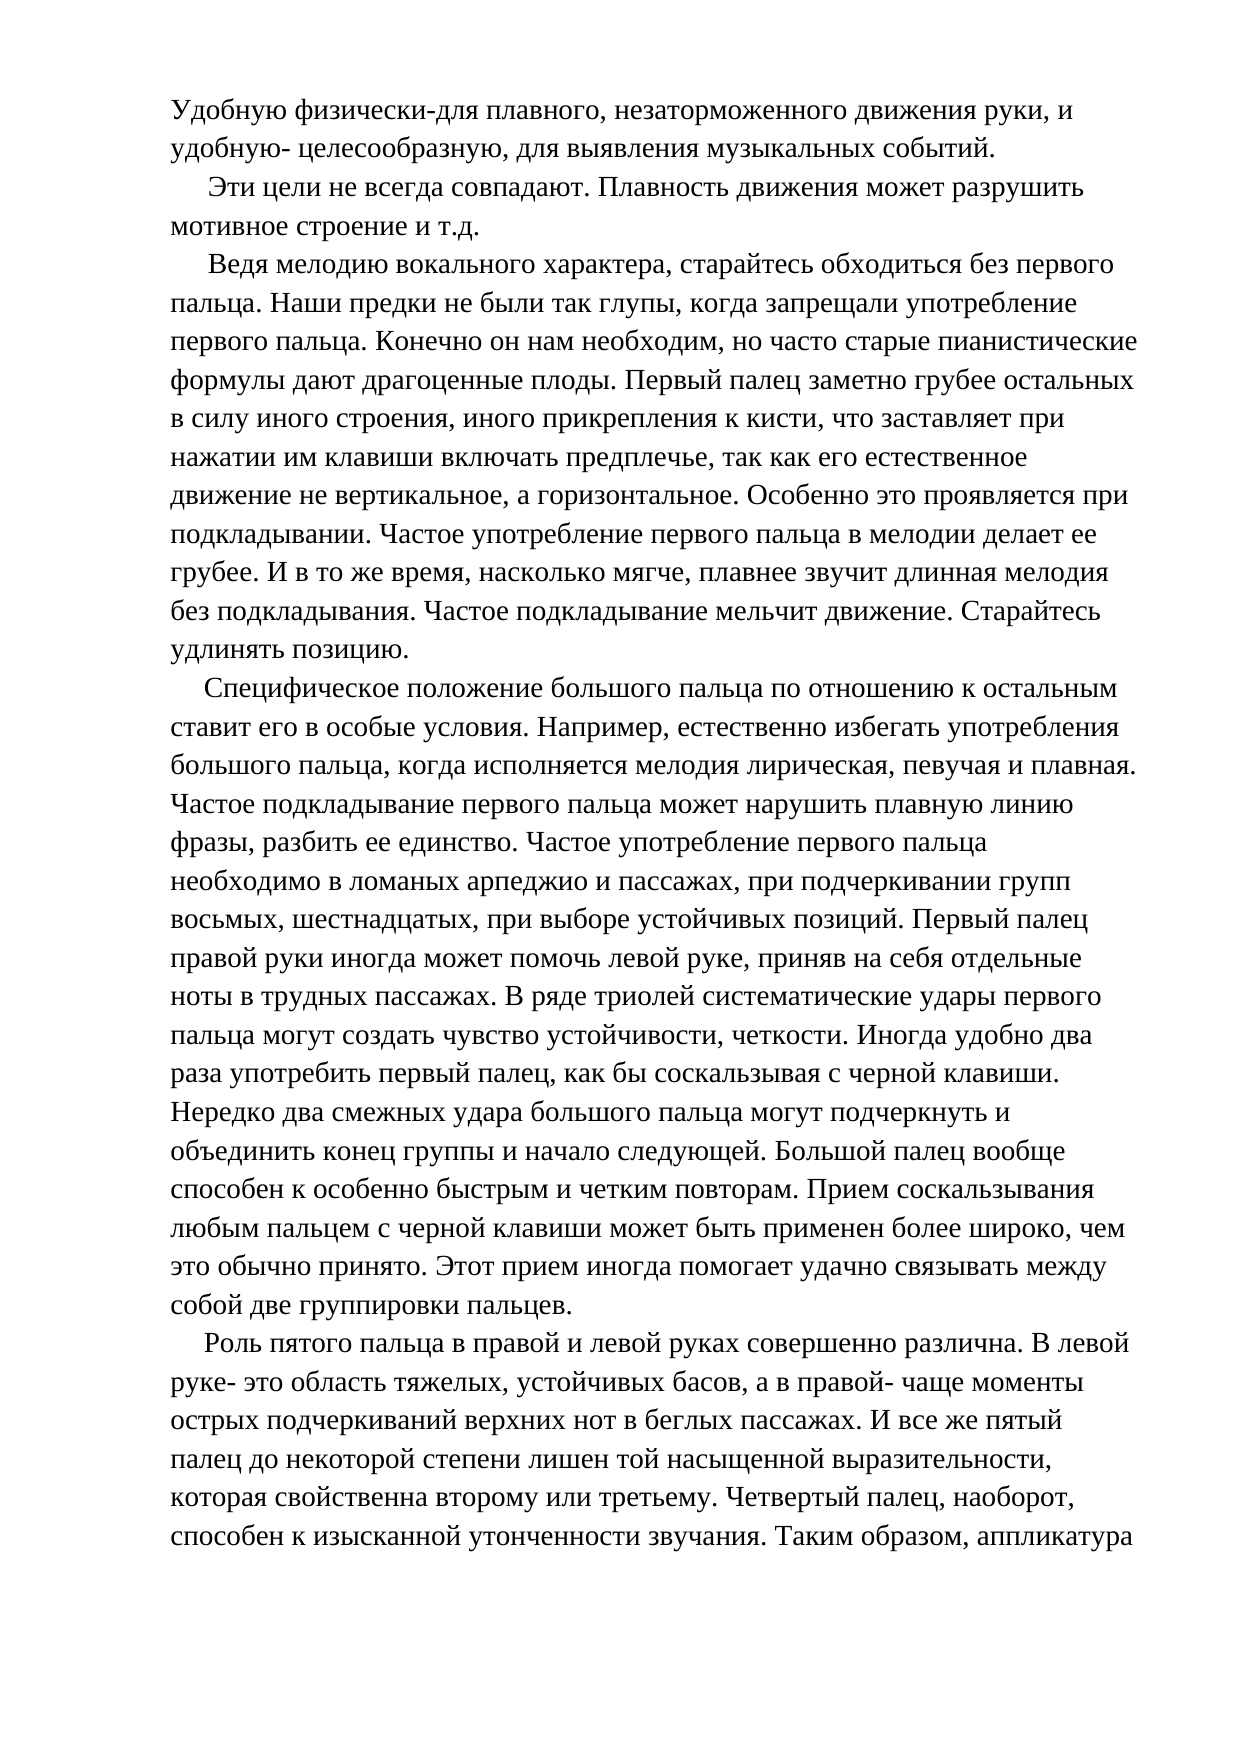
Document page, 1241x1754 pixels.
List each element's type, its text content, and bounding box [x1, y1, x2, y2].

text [170, 92, 1141, 164]
text Эти цели не всегда совпадают. Плавность движения может разрушить мотивное строение и т.д. [170, 169, 1141, 241]
text Ведя мелодию вокального характера, старайтесь обходиться без первого пальца. Наши предки не были так глупы, когда запрещали употребление первого пальца. Конечно он нам необходим, но часто старые пианистические формулы дают драгоценные плоды. Первый палец заметно грубее остальных в силу иного строения, иного прикрепления к кисти, что заставляет при нажатии им клавиши включать предплечье, так как его естественное движение не вертикальное, а горизонтальное. Особенно это проявляется при подкладывании. Частое употребление первого пальца в мелодии делает ее грубее. И в то же время, насколько мягче, плавнее звучит длинная мелодия без подкладывания. Частое подкладывание мельчит движение. Старайтесь удлинять позицию. [170, 246, 1141, 665]
text Специфическое положение большого пальца по отношению к остальным ставит его в особые условия. Например, естественно избегать употребления большого пальца, когда исполняется мелодия лирическая, певучая и плавная. Частое подкладывание первого пальца может нарушить плавную линию фразы, разбить ее единство. Частое употребление первого пальца необходимо в ломаных арпеджио и пассажах, при подчеркивании групп восьмых, шестнадцатых, при выборе устойчивых позиций. Первый палец правой руки иногда может помочь левой руке, приняв на себя отдельные ноты в трудных пассажах. В ряде триолей систематические удары первого пальца могут создать чувство устойчивости, четкости. Иногда удобно два раза употребить первый палец, как бы соскальзывая с черной клавиши. Нередко два смежных удара большого пальца могут подчеркнуть и объединить конец группы и начало следующей. Большой палец вообще способен к особенно быстрым и четким повторам. Прием соскальзывания любым пальцем с черной клавиши может быть применен более широко, чем это обычно принято. Этот прием иногда помогает удачно связывать между собой две группировки пальцев. [170, 670, 1141, 1320]
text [170, 1325, 1141, 1552]
